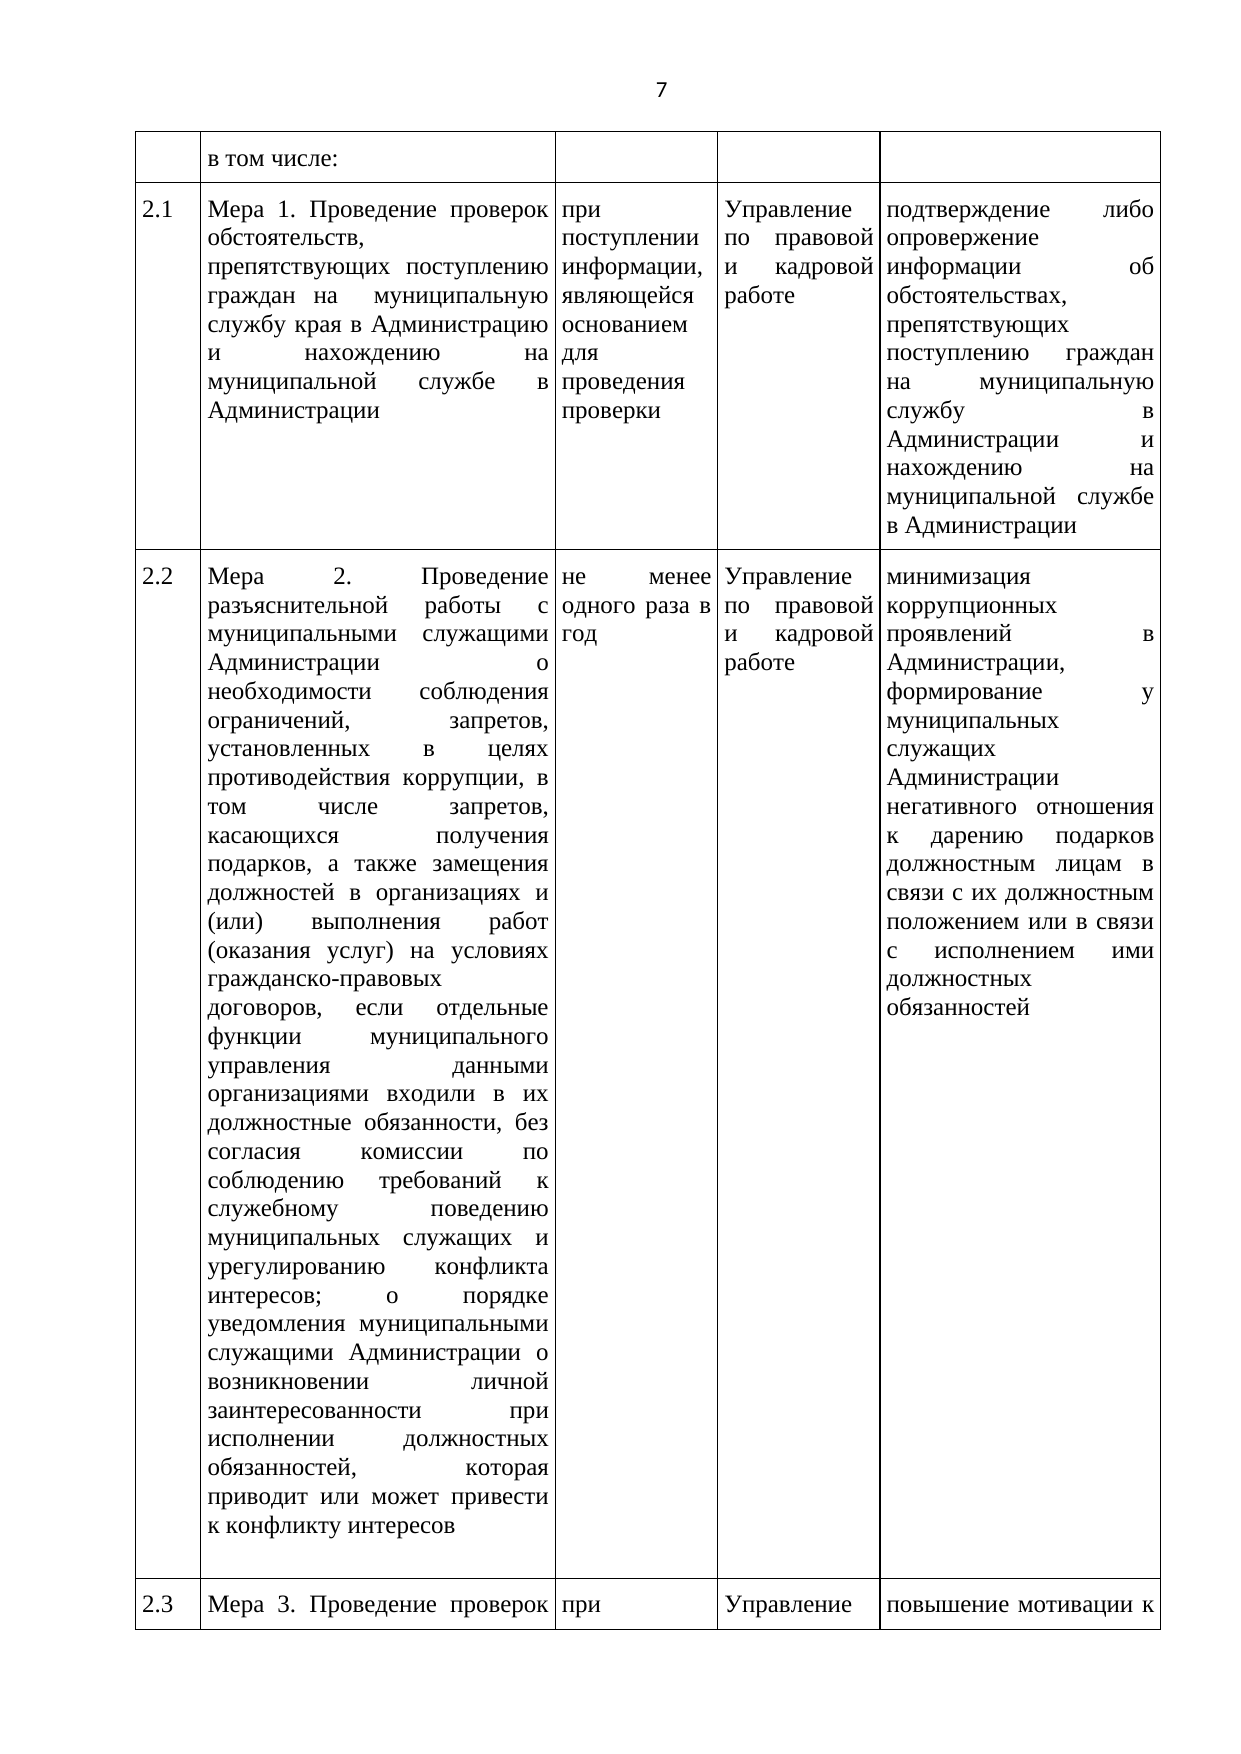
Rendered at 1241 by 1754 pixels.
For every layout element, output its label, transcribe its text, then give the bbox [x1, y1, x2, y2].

table_cell [136, 132, 200, 182]
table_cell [718, 1579, 879, 1629]
table_cell [556, 132, 717, 182]
table_cell Управление по правовой и кадровой работе [718, 550, 879, 1578]
table_cell [718, 132, 879, 182]
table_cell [881, 1579, 1160, 1629]
table_cell минимизация коррупционных проявлений в Администрации, формирование у муниципальных служащих Администрации негативного отношения к дарению подарков должностным лицам в связи с их должностным положением или в связи с исполнением ими должностных обязанностей [881, 550, 1160, 1578]
table_cell Управление по правовой и кадровой работе [718, 183, 879, 549]
table_cell подтверждение либо опровержение информации об обстоятельствах, препятствующих поступлению граждан на муниципальную службу в Администрации и нахождению на муниципальной службе в Администрации [881, 183, 1160, 549]
table_cell 2.3 [136, 1579, 200, 1629]
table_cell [556, 1579, 717, 1629]
table_cell Мера 2. Проведение разъяснительной работы с муниципальными служащими Администрации о необходимости соблюдения ограничений, запретов, установленных в целях противодействия коррупции, в том числе запретов, касающихся получения подарков, а также замещения должностей в организациях и (или) выполнения работ (оказания услуг) на условиях гражданско-правовых договоров, если отдельные функции муниципального управления данными организациями входили в их должностные обязанности, без согласия комиссии по соблюдению требований к служебному поведению муниципальных служащих и урегулированию конфликта интересов; о порядке уведомления муниципальными служащими Администрации о возникновении личной заинтересованности при исполнении должностных обязанностей, которая приводит или может привести к конфликту интересов [201, 550, 555, 1578]
table_cell 2.1 [136, 183, 200, 549]
table_cell Мера 1. Проведение проверок обстоятельств, препятствующих поступлению граждан на муниципальную службу края в Администрацию и нахождению на муниципальной службе в Администрации [201, 183, 555, 549]
table_cell в том числе: [201, 132, 555, 182]
table_cell не менее одного раза в год [556, 550, 717, 1578]
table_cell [201, 1579, 555, 1629]
table_cell при поступлении информации, являющейся основанием для проведения проверки [556, 183, 717, 549]
table_cell 2.2 [136, 550, 200, 1578]
table_cell [881, 132, 1160, 182]
